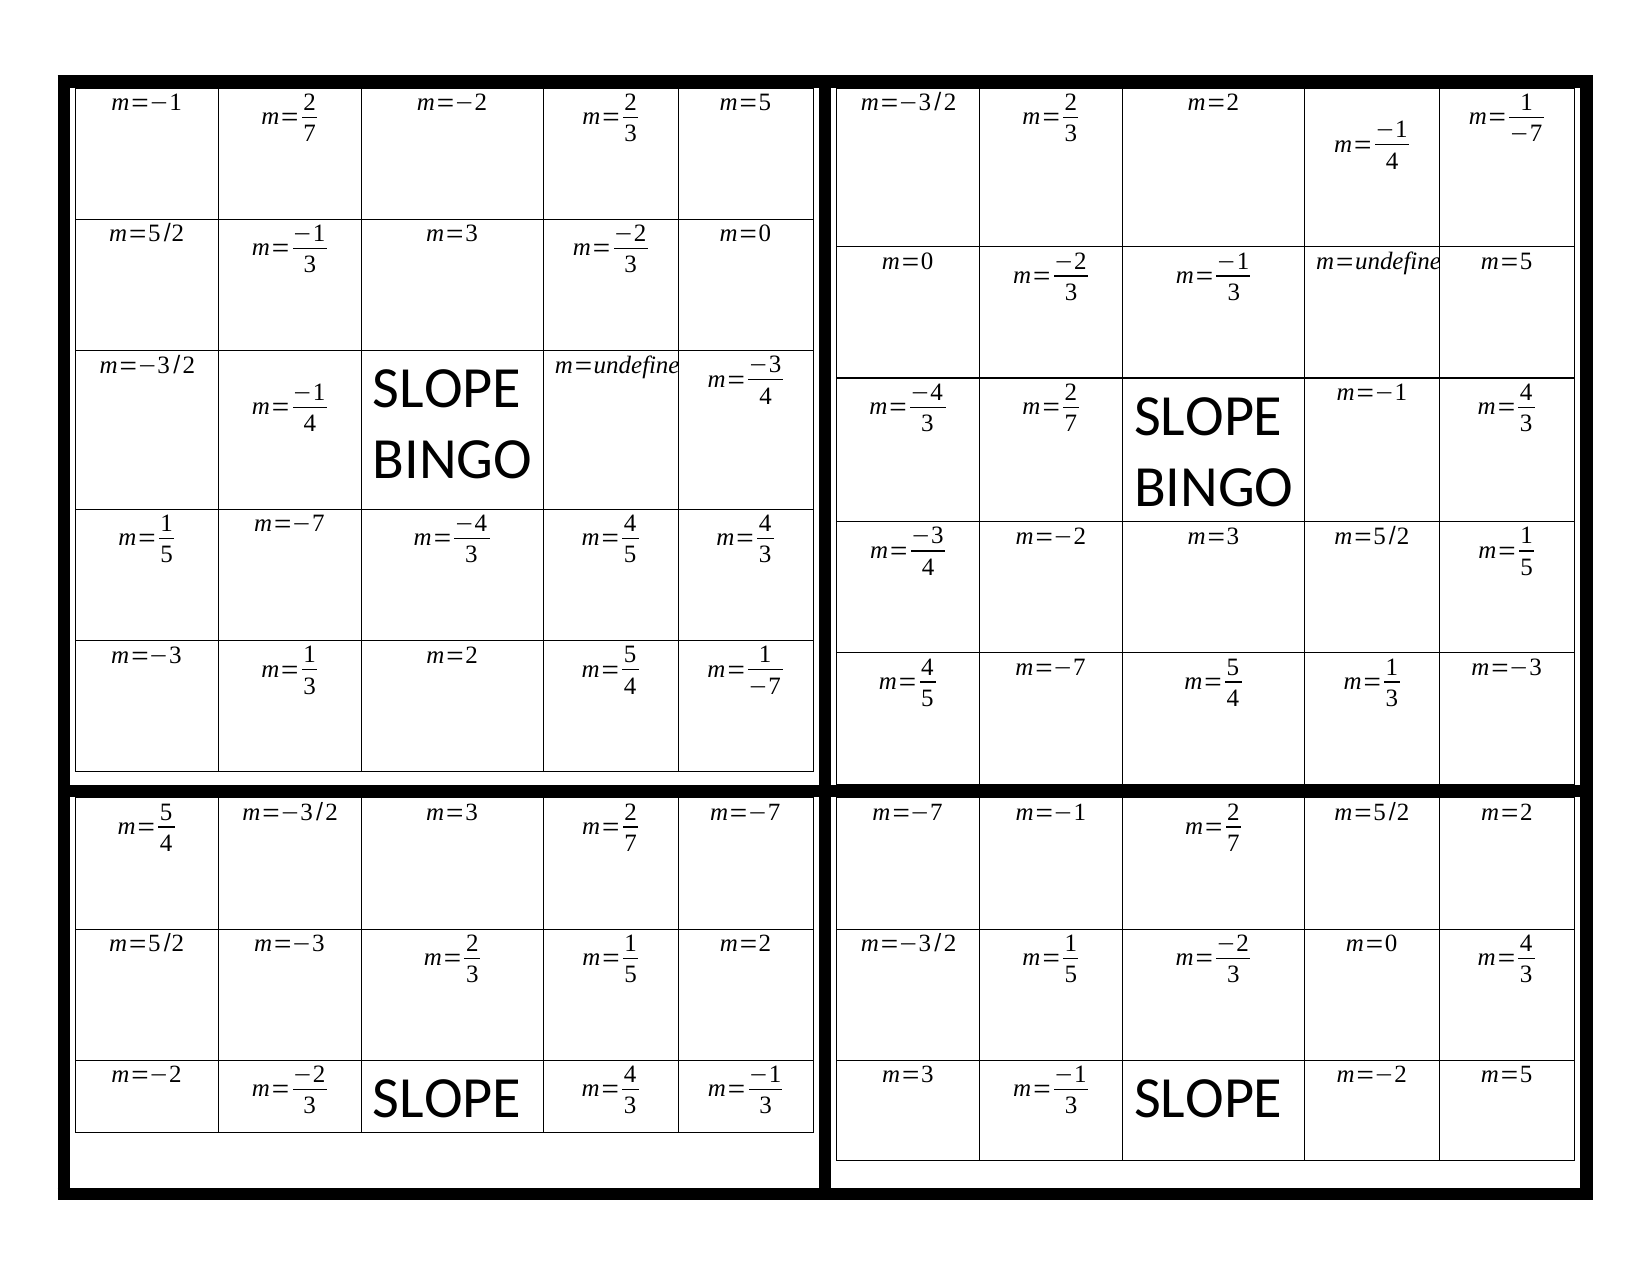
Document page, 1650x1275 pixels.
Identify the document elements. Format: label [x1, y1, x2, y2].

table_cell [70, 797, 819, 1187]
table_cell [837, 89, 979, 246]
table_cell [980, 247, 1122, 377]
table_cell [837, 247, 979, 377]
table_cell [1305, 522, 1439, 652]
table_cell [831, 797, 1580, 1187]
table_cell [1440, 247, 1574, 377]
table_cell [1305, 379, 1439, 521]
table_cell [980, 379, 1122, 521]
table_cell [70, 88, 819, 785]
table_cell [980, 653, 1122, 784]
table_cell [837, 653, 979, 784]
table_cell [980, 89, 1122, 246]
table_cell [1123, 379, 1304, 521]
table_cell [1305, 89, 1439, 246]
table_cell [837, 522, 979, 652]
table_cell [1123, 653, 1304, 784]
table_cell [1123, 89, 1304, 246]
table_cell [831, 88, 836, 785]
table_cell [1305, 653, 1439, 784]
table_cell [1123, 522, 1304, 652]
table_cell [1123, 247, 1304, 377]
table_cell [1440, 89, 1574, 246]
table_cell [1440, 522, 1574, 652]
table_cell [980, 522, 1122, 652]
table_cell [837, 379, 979, 521]
table_cell [1305, 247, 1439, 377]
table_cell [1575, 88, 1580, 785]
table_cell [1440, 379, 1574, 521]
table_cell [1440, 653, 1574, 784]
